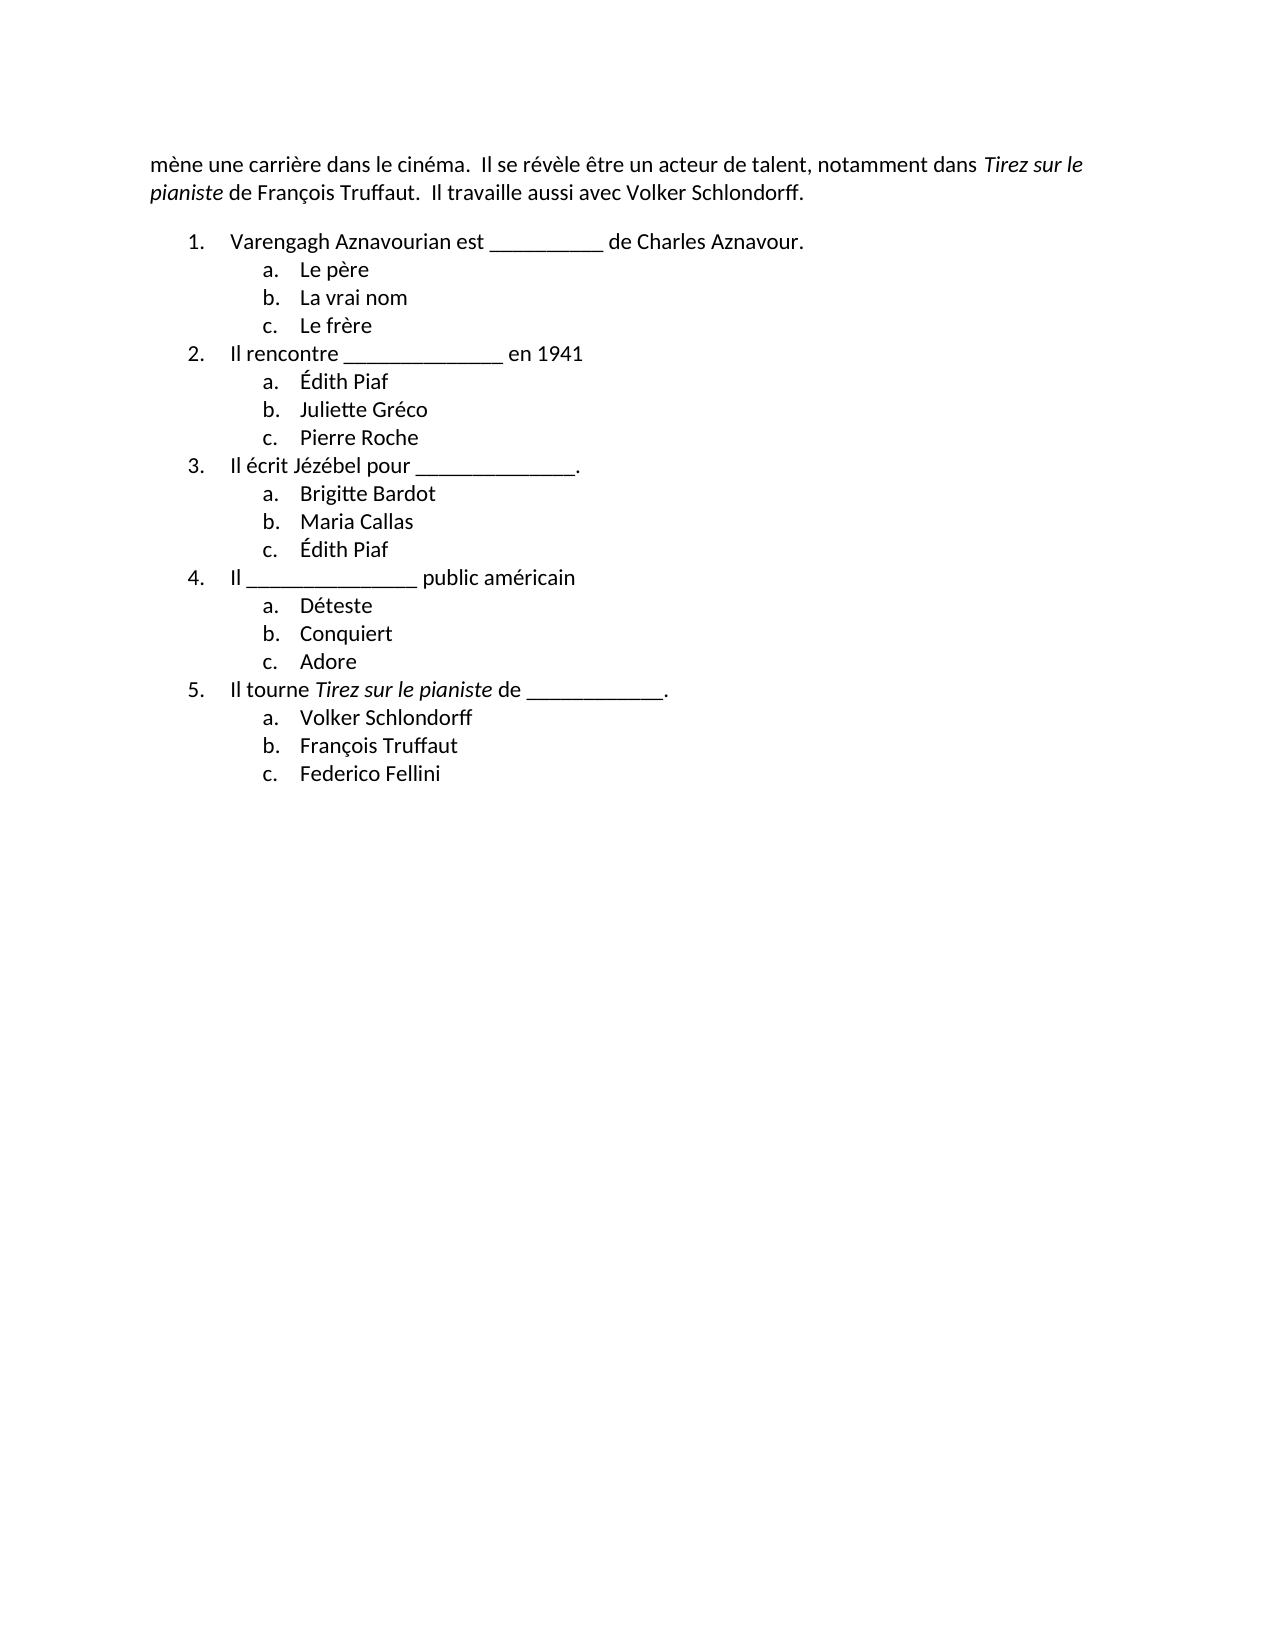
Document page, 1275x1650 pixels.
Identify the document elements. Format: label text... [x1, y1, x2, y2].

list Volker Schlondorff [262, 703, 1125, 731]
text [150, 150, 1125, 206]
list Déteste [262, 591, 1125, 619]
list Il rencontre ______________ en 1941 [187, 339, 1125, 367]
list Brigitte Bardot [262, 479, 1125, 507]
list Il _______________ public américain [187, 563, 1125, 591]
list Pierre Roche [262, 423, 1125, 451]
list Édith Piaf [262, 535, 1125, 563]
list Varengagh Aznavourian est __________ de Charles Aznavour. [187, 227, 1125, 255]
list Il tourne Tirez sur le pianiste de ____________. [187, 675, 1125, 703]
list Il écrit Jézébel pour ______________. [187, 451, 1125, 479]
list Juliette Gréco [262, 395, 1125, 423]
list Édith Piaf [262, 367, 1125, 395]
list François Truffaut [262, 731, 1125, 759]
list Federico Fellini [262, 759, 1125, 787]
list Le père [262, 255, 1125, 283]
list Maria Callas [262, 507, 1125, 535]
list La vrai nom [262, 283, 1125, 311]
list Le frère [262, 311, 1125, 339]
list Conquiert [262, 619, 1125, 647]
list Adore [262, 647, 1125, 675]
